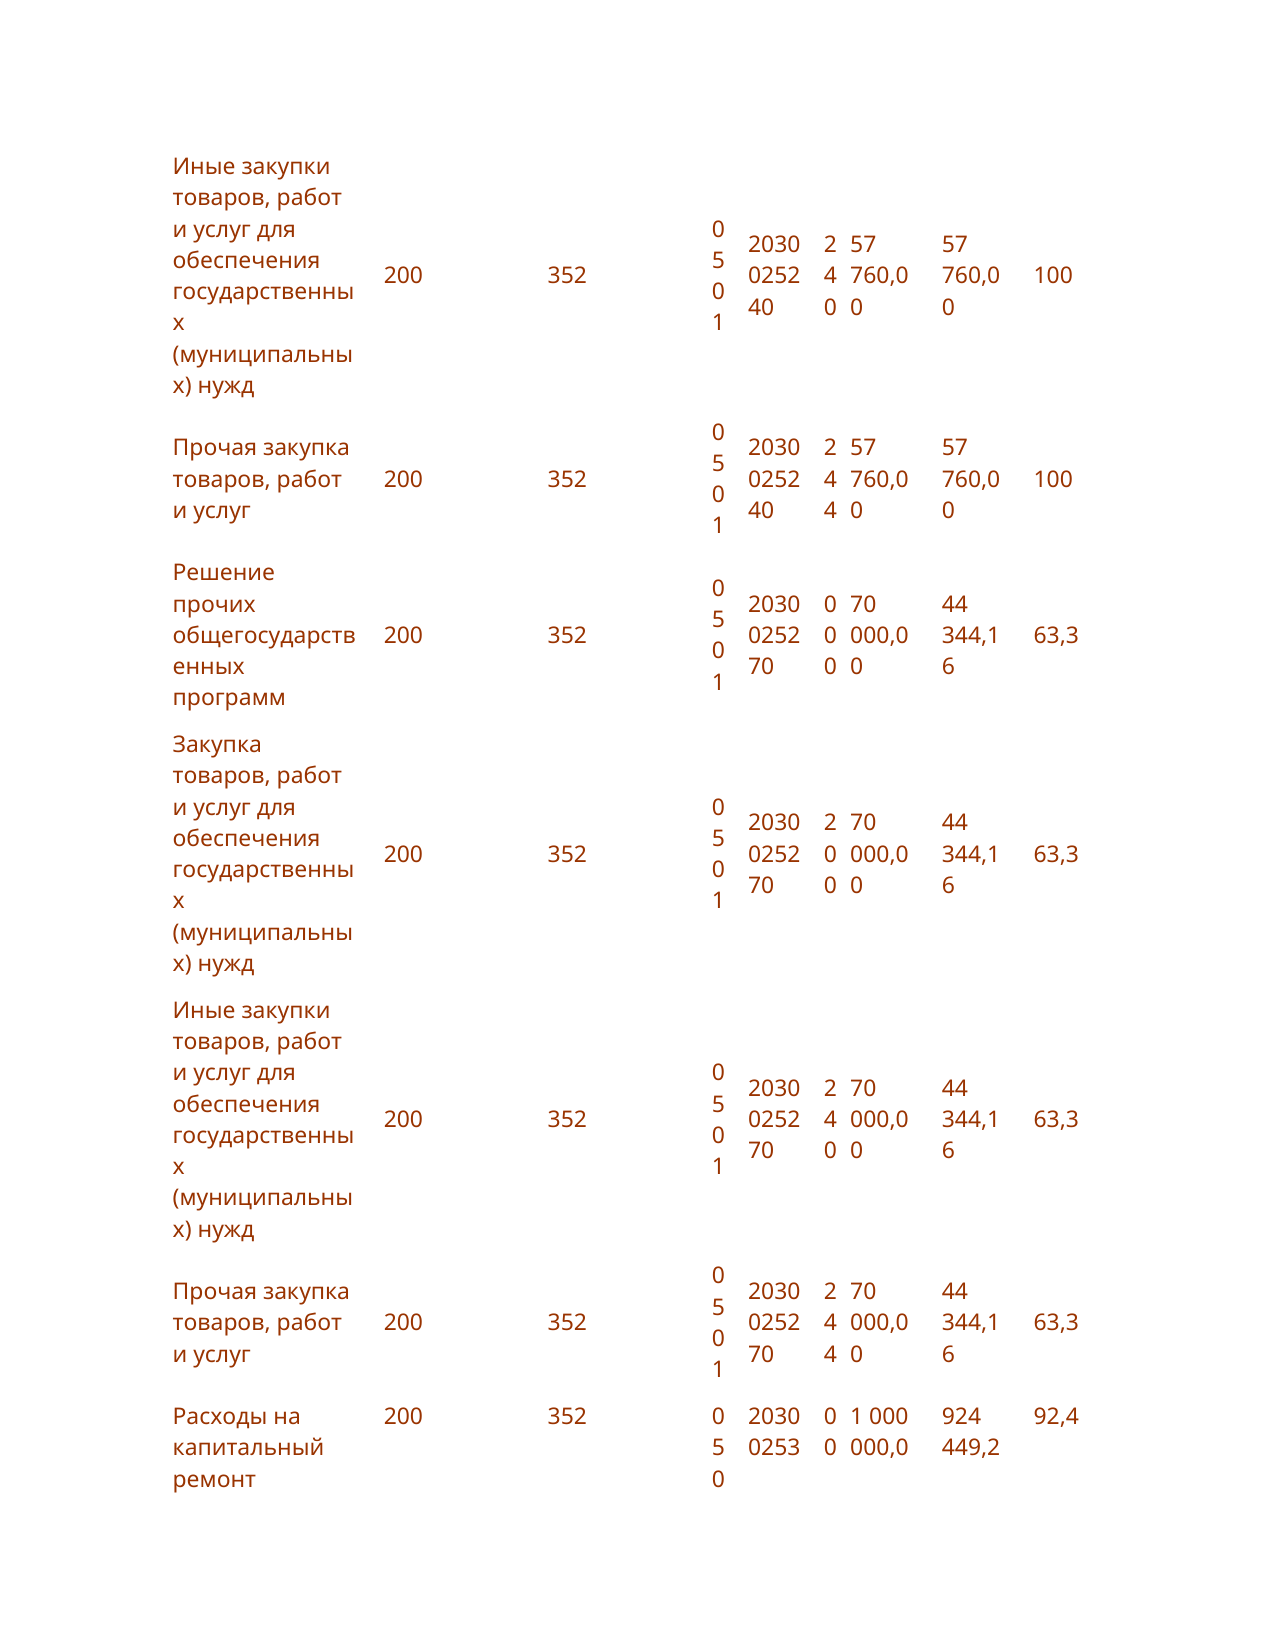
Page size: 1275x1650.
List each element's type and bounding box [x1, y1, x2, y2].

table_cell [150, 150, 1125, 1494]
